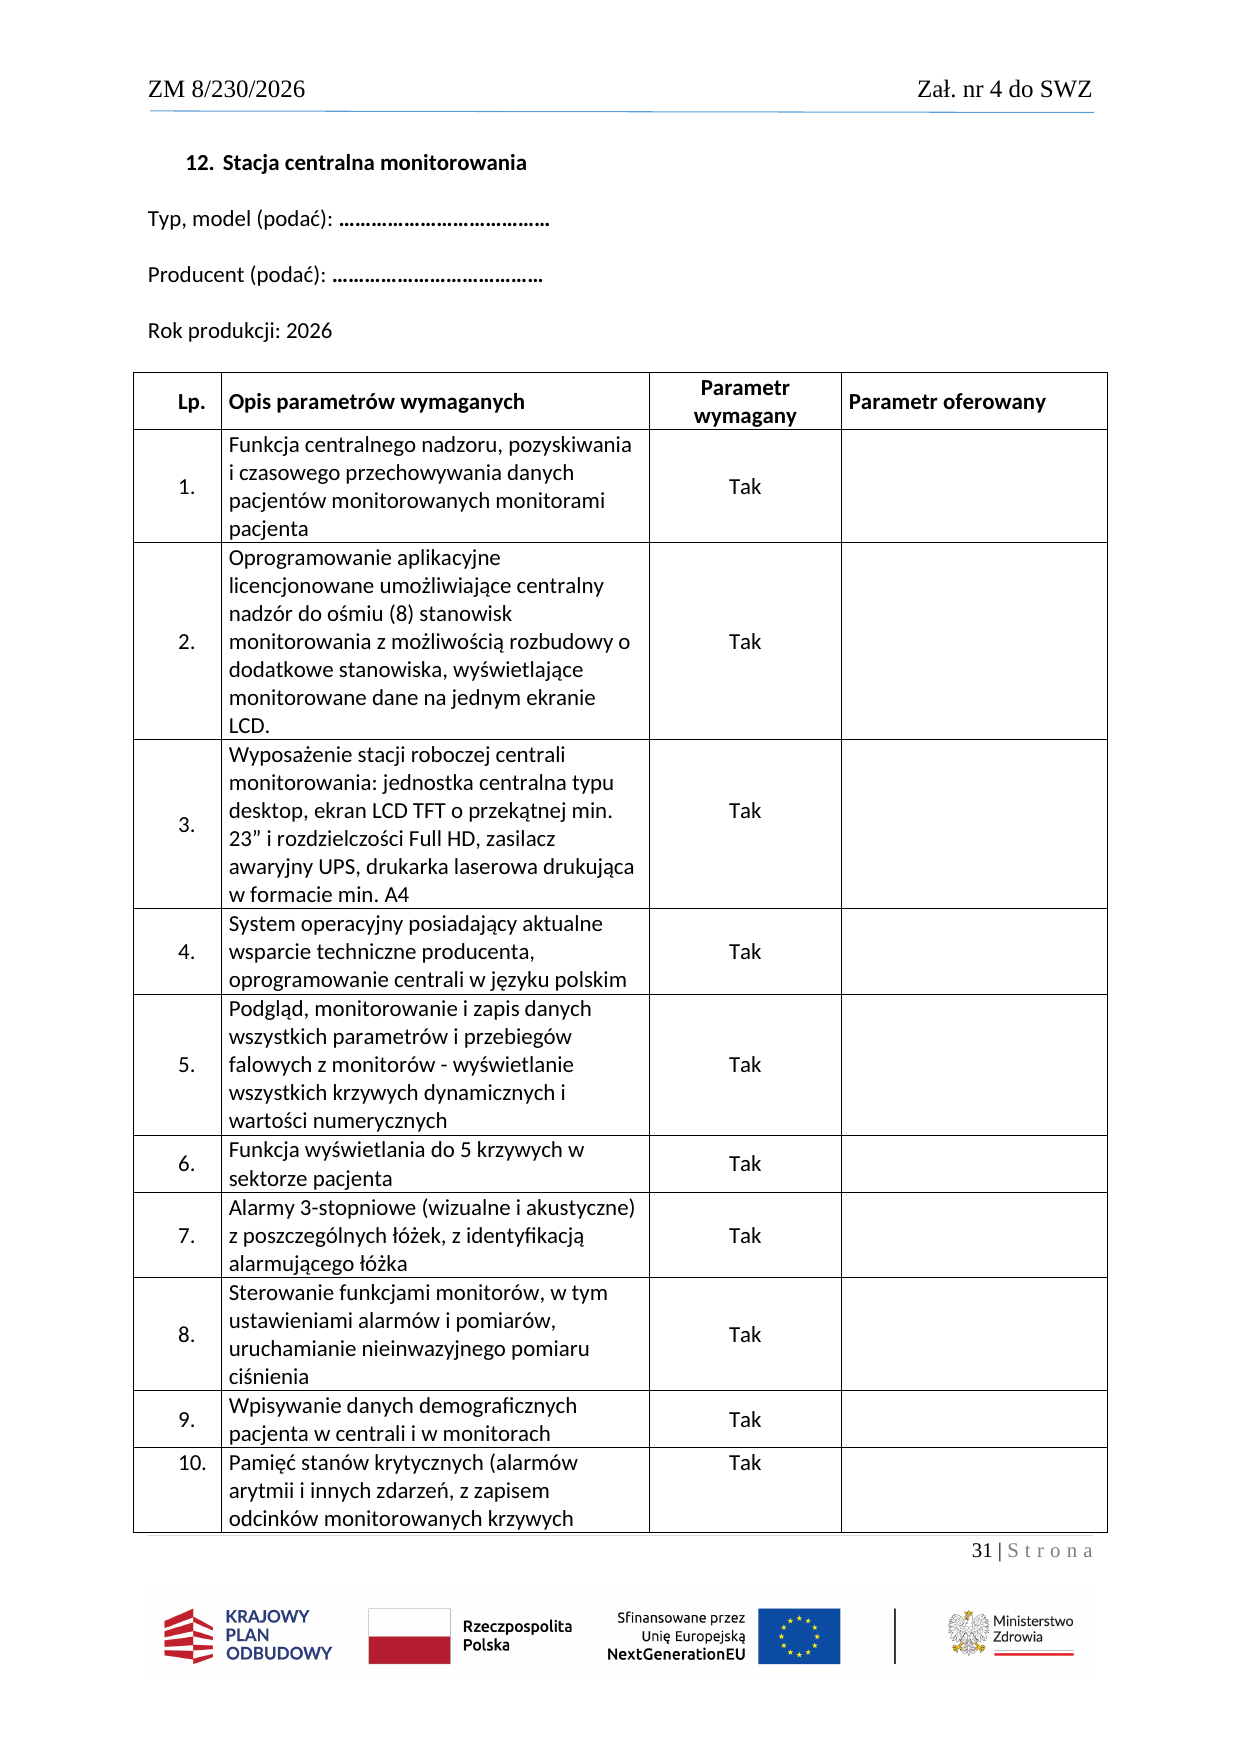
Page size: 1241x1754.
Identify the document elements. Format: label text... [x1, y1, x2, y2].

table_cell [134, 1136, 221, 1192]
table_cell Tak [650, 543, 841, 739]
table_cell [134, 1391, 221, 1447]
table_cell [134, 543, 221, 739]
table_cell [842, 1448, 1107, 1532]
table_cell [134, 995, 221, 1134]
table_cell [842, 995, 1107, 1134]
table_cell [842, 1391, 1107, 1447]
table_cell Alarmy 3-stopniowe (wizualne i akustyczne) z poszczególnych łóżek, z identyfikacją alarmującego łóżka [222, 1193, 649, 1277]
table_cell Tak [650, 740, 841, 908]
table_header Opis parametrów wymaganych [222, 373, 649, 429]
table_cell [842, 430, 1107, 542]
table_cell System operacyjny posiadający aktualne wsparcie techniczne producenta, oprogramowanie centrali w języku polskim [222, 909, 649, 993]
table_cell Tak [650, 909, 841, 993]
table_cell Wyposażenie stacji roboczej centrali monitorowania: jednostka centralna typu desktop, ekran LCD TFT o przekątnej min. 23” i rozdzielczości Full HD, zasilacz awaryjny UPS, drukarka laserowa drukująca w formacie min. A4 [222, 740, 649, 908]
table_cell Tak [650, 430, 841, 542]
table_cell [842, 1193, 1107, 1277]
table_cell [842, 1136, 1107, 1192]
table_cell Tak [650, 1136, 841, 1192]
table_cell [842, 1278, 1107, 1390]
table_cell Tak [650, 1193, 841, 1277]
table_cell Wpisywanie danych demograficznych pacjenta w centrali i w monitorach [222, 1391, 649, 1447]
table_cell Tak [650, 1278, 841, 1390]
table_cell Tak [650, 1391, 841, 1447]
table_cell [134, 430, 221, 542]
table_header Parametr wymagany [650, 373, 841, 429]
table_cell [842, 740, 1107, 908]
table_cell Oprogramowanie aplikacyjne licencjonowane umożliwiające centralny nadzór do ośmiu (8) stanowisk monitorowania z możliwością rozbudowy o dodatkowe stanowiska, wyświetlające monitorowane dane na jednym ekranie LCD. [222, 543, 649, 739]
table_cell Pamięć stanów krytycznych (alarmów arytmii i innych zdarzeń, z zapisem odcinków monitorowanych krzywych dynamicznych i wartości liczbowych) [222, 1448, 649, 1532]
table_cell Tak [650, 995, 841, 1134]
table_cell [134, 909, 221, 993]
table_header Lp. [134, 373, 221, 429]
subtitle Rok produkcji: 2026 [148, 316, 1093, 344]
table_cell [842, 543, 1107, 739]
table_cell Podgląd, monitorowanie i zapis danych wszystkich parametrów i przebiegów falowych z monitorów - wyświetlanie wszystkich krzywych dynamicznych i wartości numerycznych [222, 995, 649, 1134]
table_cell Funkcja wyświetlania do 5 krzywych w sektorze pacjenta [222, 1136, 649, 1192]
table_cell Tak [650, 1448, 841, 1532]
table_cell [134, 740, 221, 908]
table_cell [842, 909, 1107, 993]
picture [147, 1585, 1093, 1681]
list Stacja centralna monitorowania [185, 148, 1093, 176]
table_cell [134, 1193, 221, 1277]
subtitle Typ, model (podać): ………………………………… [148, 204, 1093, 232]
table_cell [134, 1278, 221, 1390]
subtitle Producent (podać): ………………………………… [148, 260, 1093, 288]
table_cell Sterowanie funkcjami monitorów, w tym ustawieniami alarmów i pomiarów, uruchamianie nieinwazyjnego pomiaru ciśnienia [222, 1278, 649, 1390]
table_cell [134, 1448, 221, 1532]
table_cell Funkcja centralnego nadzoru, pozyskiwania i czasowego przechowywania danych pacjentów monitorowanych monitorami pacjenta [222, 430, 649, 542]
table_header Parametr oferowany [842, 373, 1107, 429]
